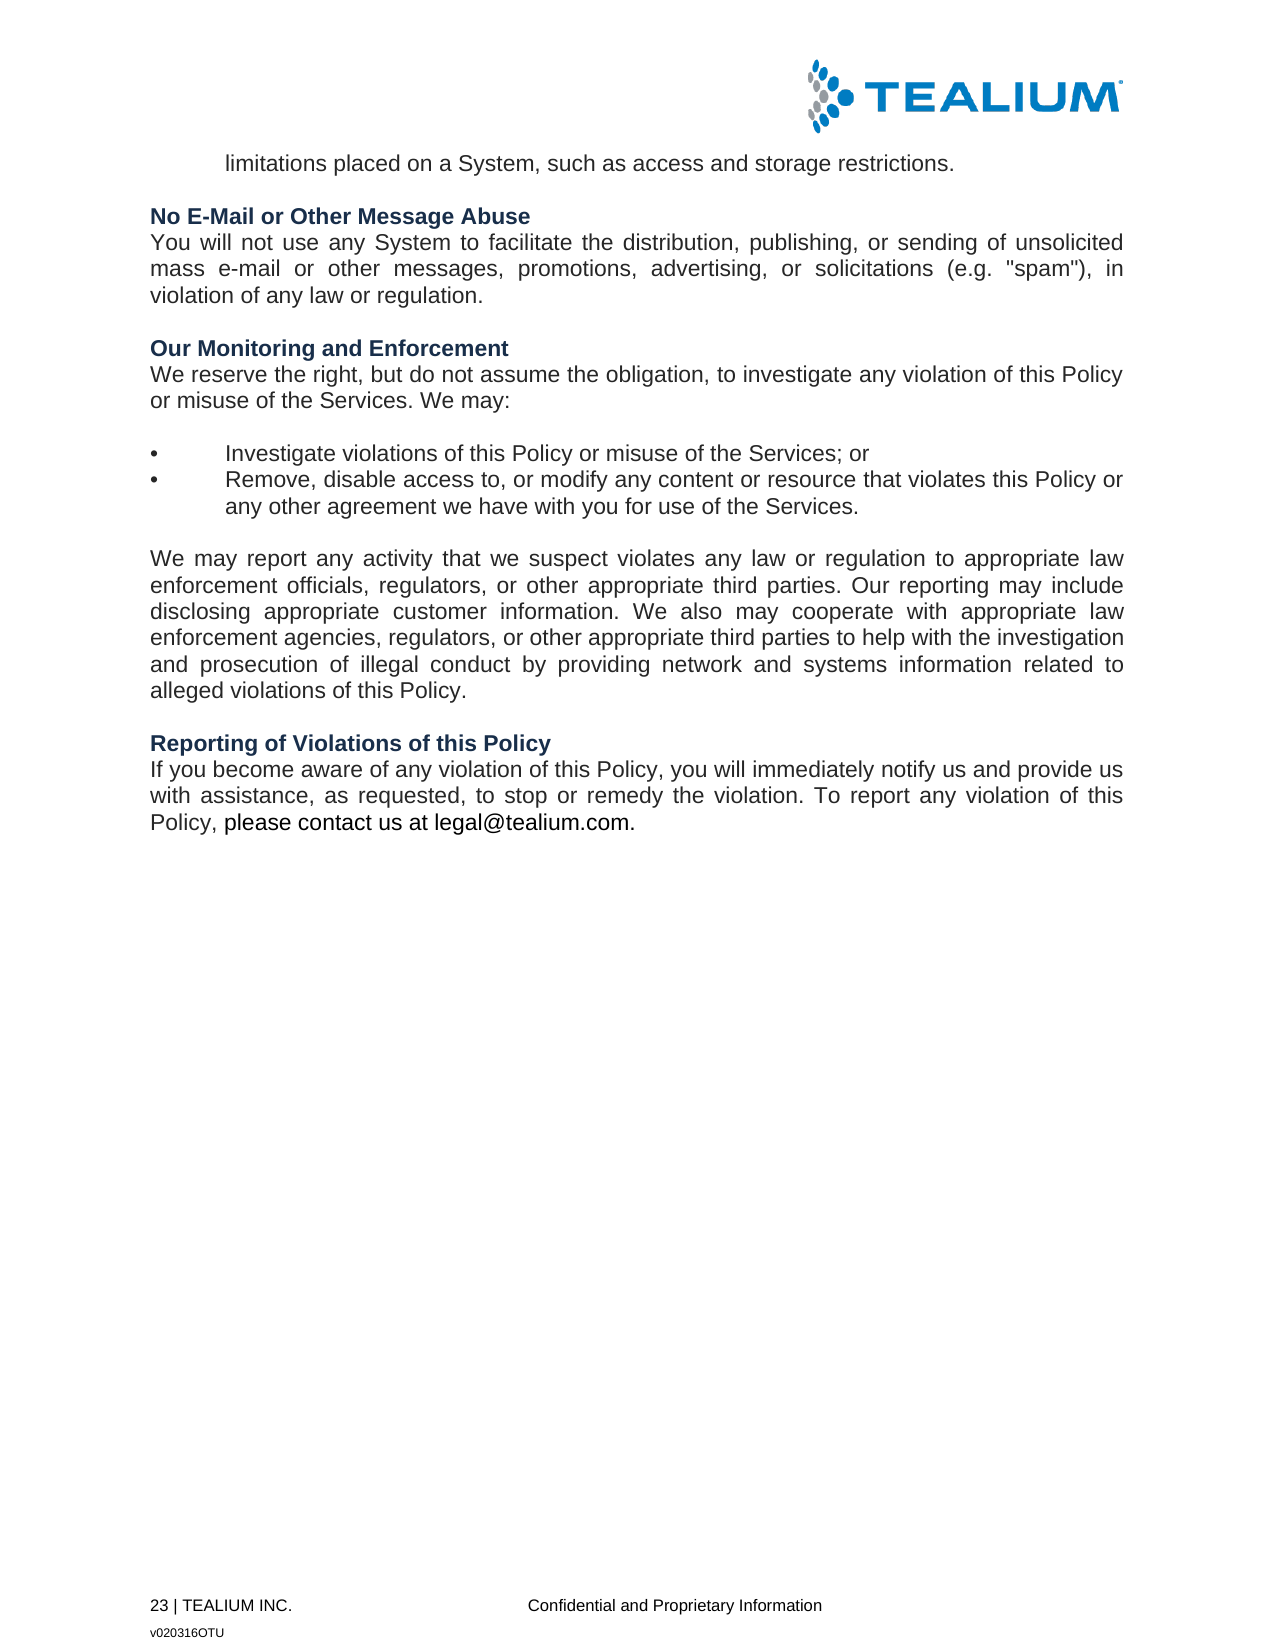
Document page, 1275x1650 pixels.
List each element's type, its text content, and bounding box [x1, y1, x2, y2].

list Remove, disable access to, or modify any content or resource that violates this Policy or any other agreement we have with you for use of the Services. [150, 466, 1125, 519]
picture [804, 55, 1125, 138]
text You will not use any System to facilitate the distribution, publishing, or sending of unsolicited mass e-mail or other messages, promotions, advertising, or solicitations (e.g. "spam"), in violation of any law or regulation. [150, 229, 1125, 308]
text No E-Mail or Other Message Abuse [150, 203, 1125, 229]
text If you become aware of any violation of this Policy, you will immediately notify us and provide us with assistance, as requested, to stop or remedy the violation. To report any violation of this Policy, please contact us at legal@tealium.com. [150, 756, 1125, 835]
list Investigate violations of this Policy or misuse of the Services; or [150, 440, 1125, 466]
text We reserve the right, but do not assume the obligation, to investigate any violation of this Policy or misuse of the Services. We may: [150, 361, 1125, 413]
text Reporting of Violations of this Policy [150, 730, 1125, 756]
text We may report any activity that we suspect violates any law or regulation to appropriate law enforcement officials, regulators, or other appropriate third parties. Our reporting may include disclosing appropriate customer information. We also may cooperate with appropriate law enforcement agencies, regulators, or other appropriate third parties to help with the investigation and prosecution of illegal conduct by providing network and systems information related to alleged violations of this Policy. [150, 545, 1125, 703]
text Our Monitoring and Enforcement [150, 334, 1125, 361]
